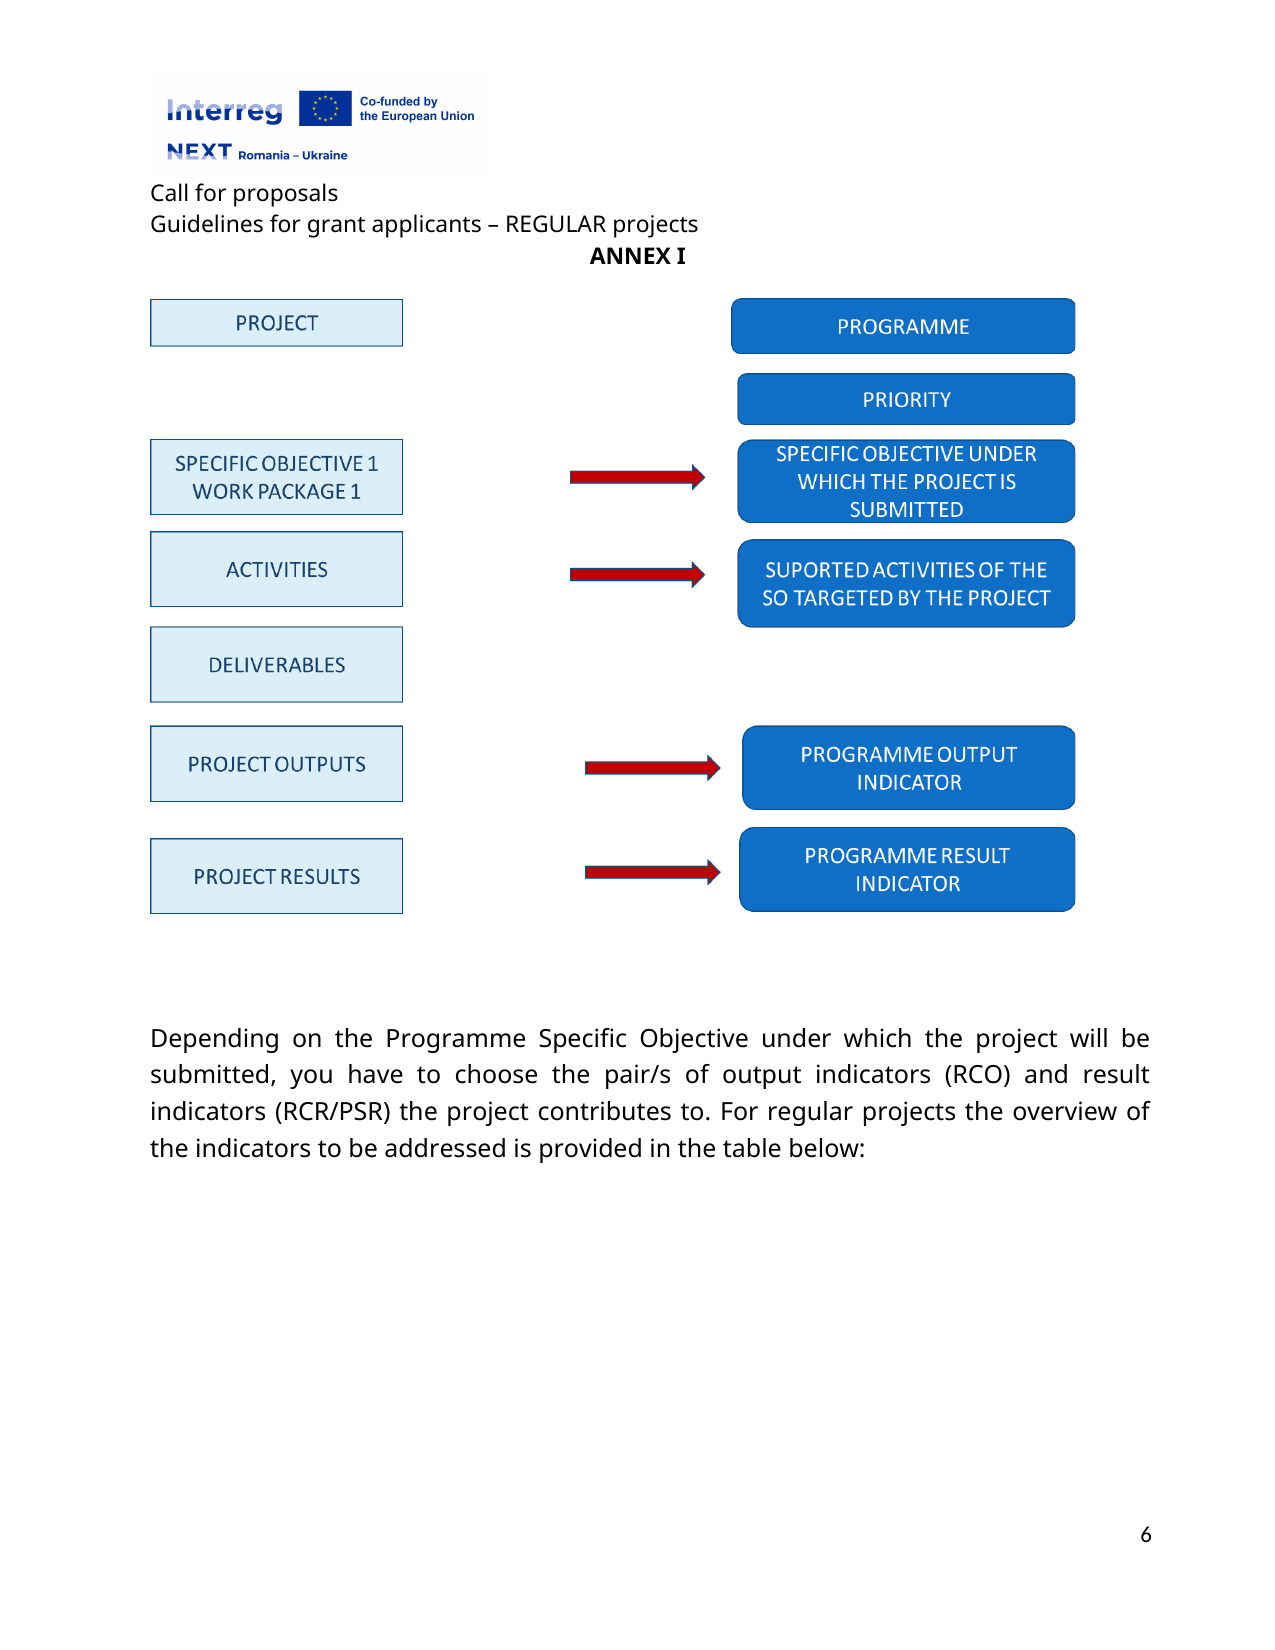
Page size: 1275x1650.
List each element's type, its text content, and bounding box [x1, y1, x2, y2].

text Depending on the Programme Specific Objective under which the project will be submitted, you have to choose the pair/s of output indicators (RCO) and result indicators (RCR/PSR) the project contributes to. For regular projects the overview of the indicators to be addressed is provided in the table below: [150, 1020, 1152, 1165]
picture [150, 73, 492, 177]
picture [150, 298, 1076, 914]
